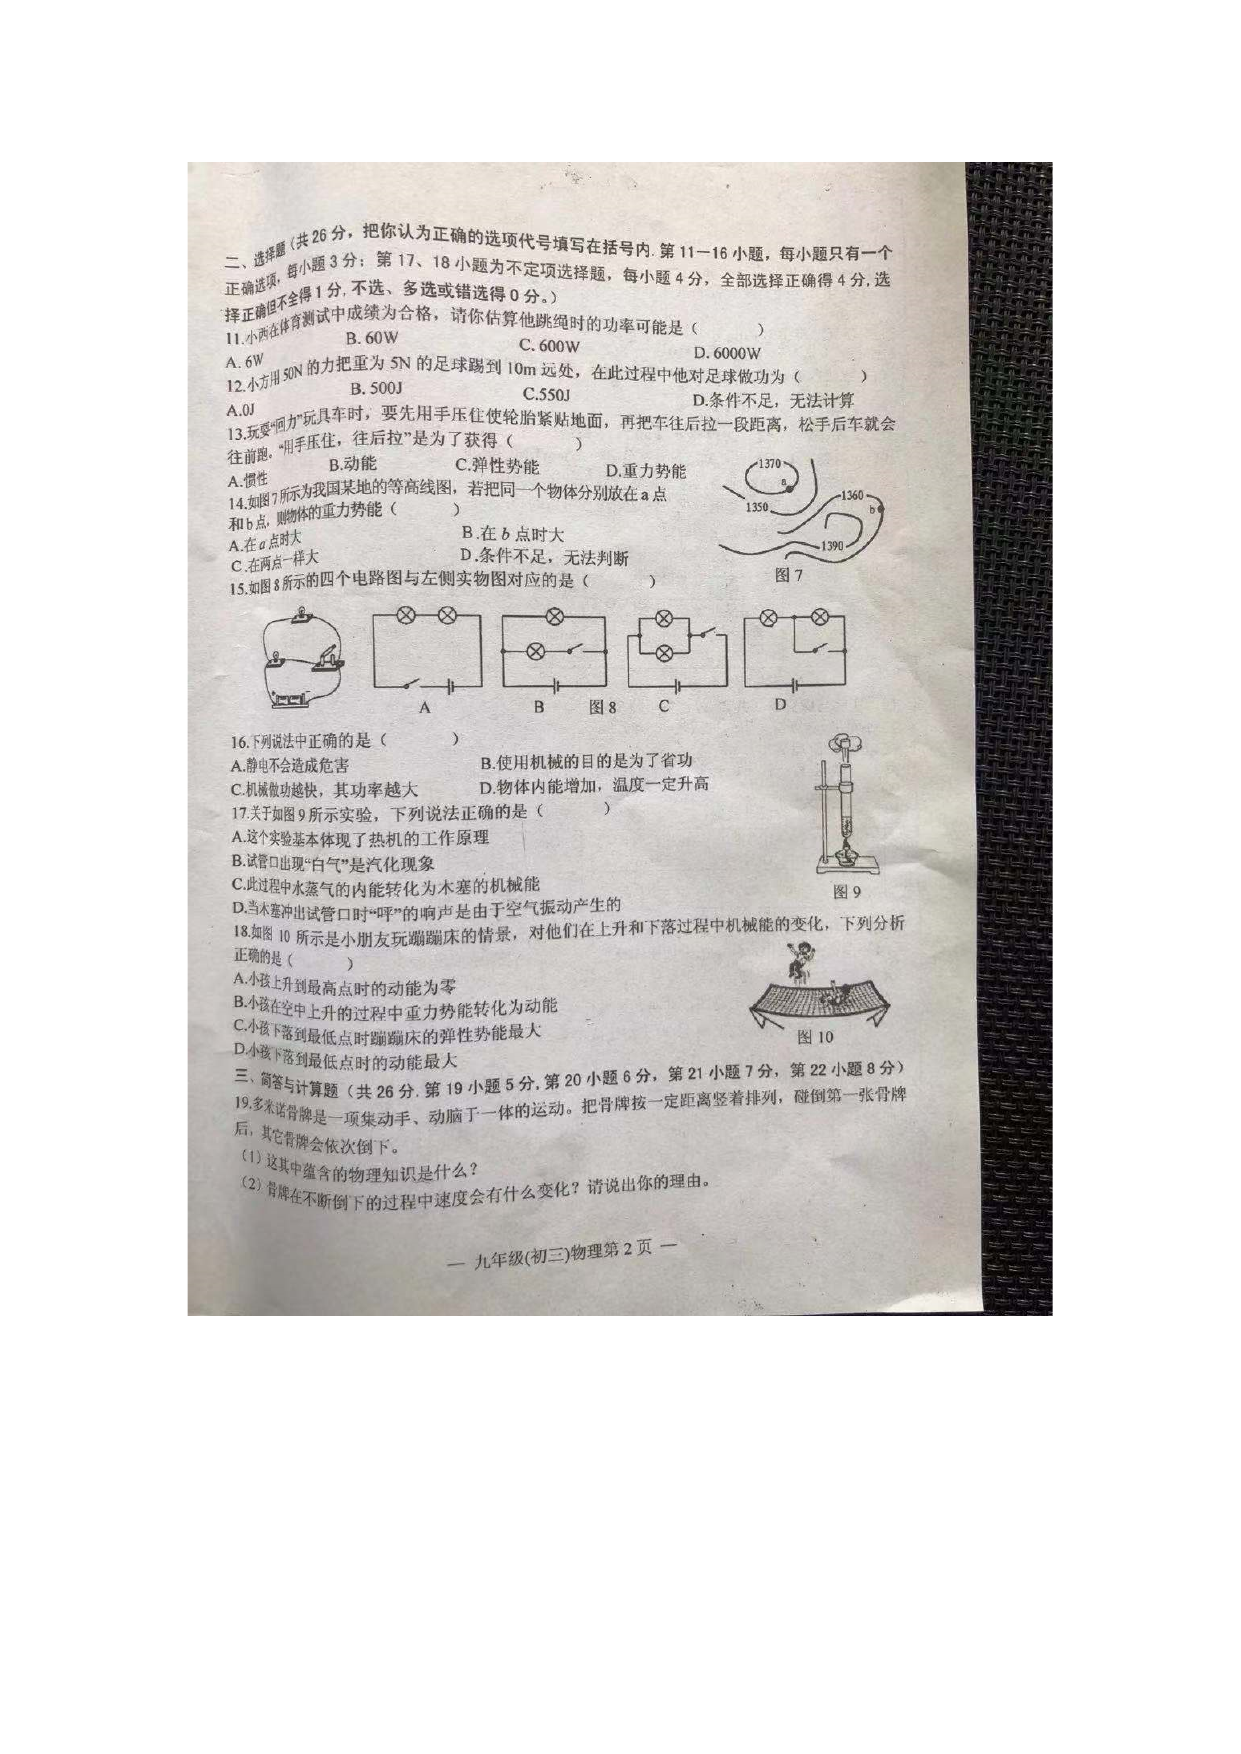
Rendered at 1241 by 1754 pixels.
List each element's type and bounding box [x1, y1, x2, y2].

picture [187, 162, 1053, 1316]
